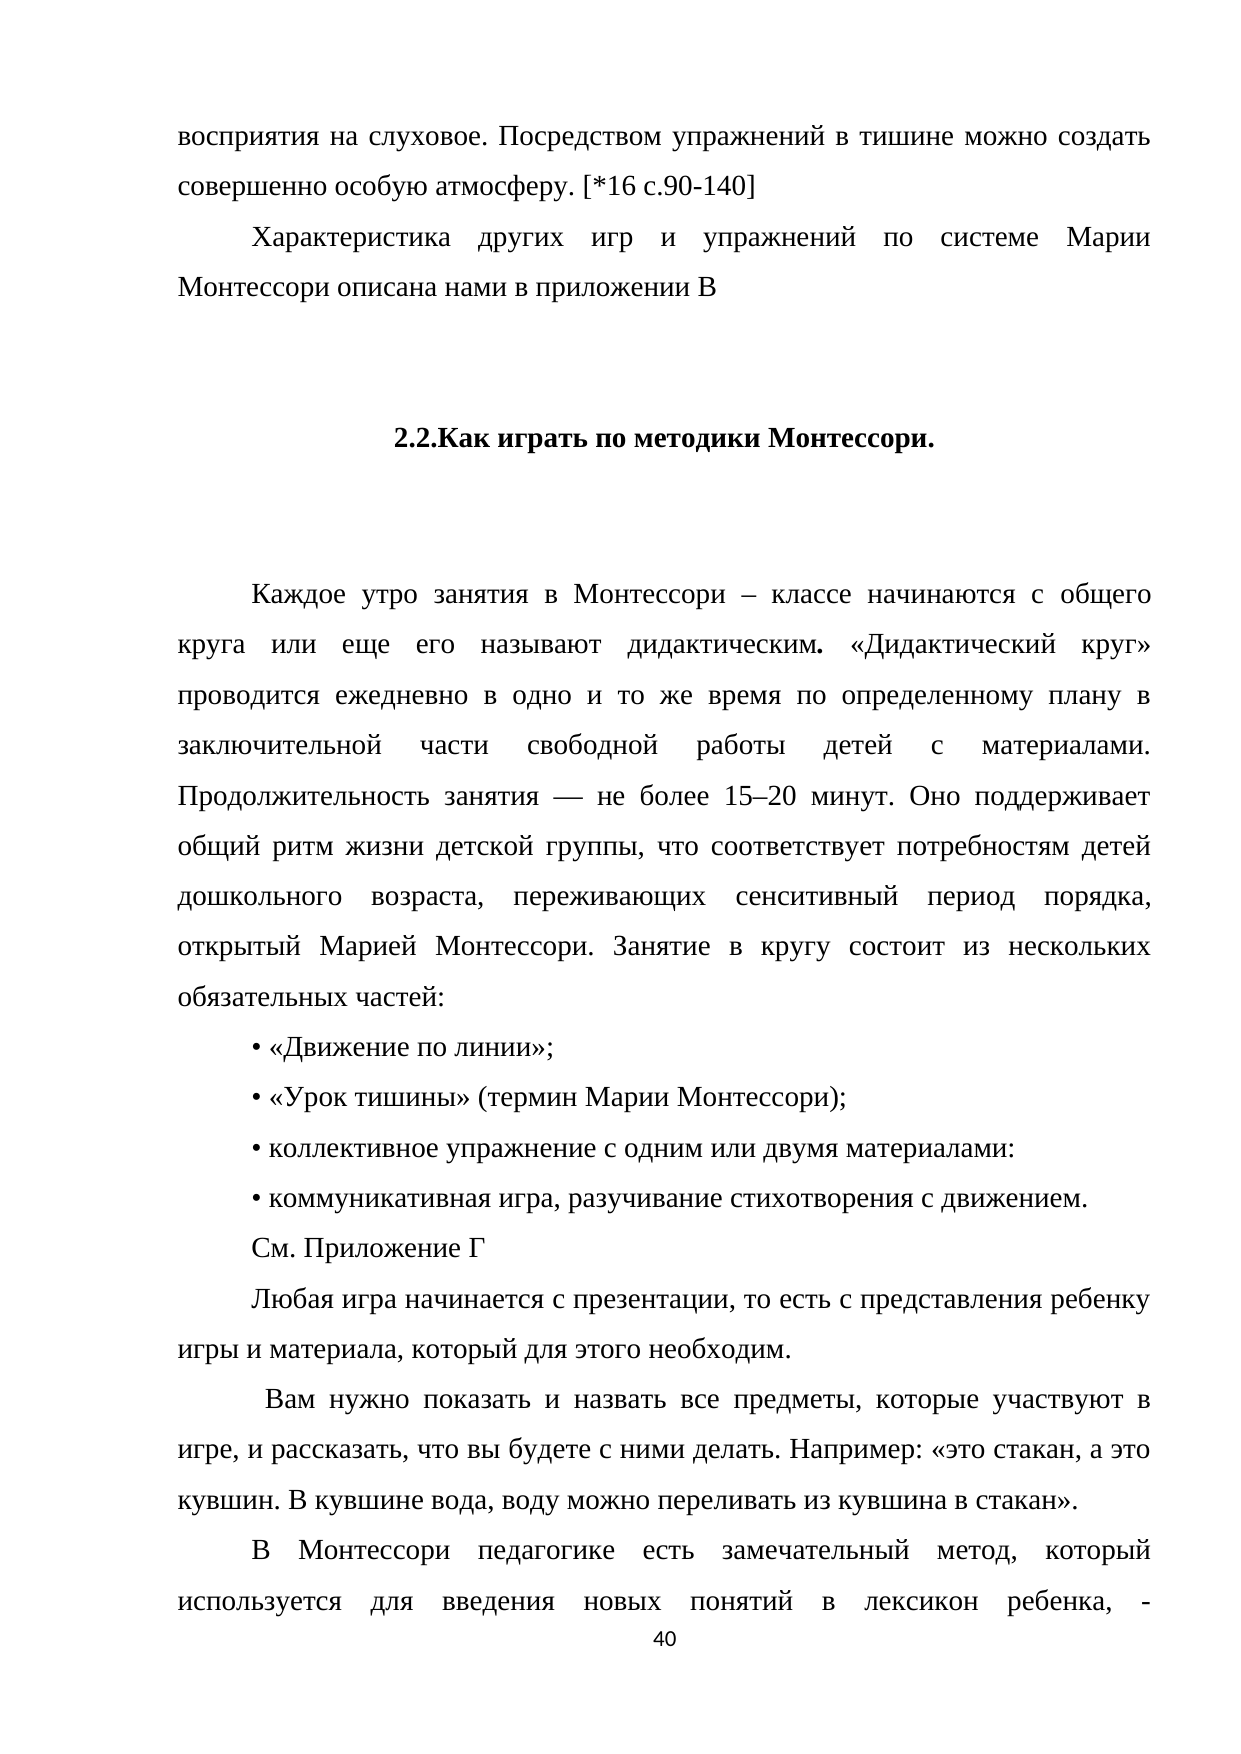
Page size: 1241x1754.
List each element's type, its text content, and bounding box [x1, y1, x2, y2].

text • «Урок тишины» (термин Марии Монтессори); [177, 1079, 1152, 1113]
text Вам нужно показать и назвать все предметы, которые участвуют в игре, и рассказать, что вы будете с ними делать. Например: «это стакан, а это кувшин. В кувшине вода, воду можно переливать из кувшина в стакан». [177, 1381, 1152, 1516]
text • коммуникативная игра, разучивание стихотворения с движением. [177, 1180, 1152, 1214]
text Каждое утро занятия в Монтессори – классе начинаются с общего круга или еще его называют дидактическим. «Дидактический круг» проводится ежедневно в одно и то же время по определенному плану в заключительной части свободной работы детей с материалами. Продолжительность занятия — не более 15–20 минут. Оно поддерживает общий ритм жизни детской группы, что соответствует потребностям детей дошкольного возраста, переживающих сенситивный период порядка, открытый Марией Монтессори. Занятие в кругу состоит из нескольких обязательных частей: [177, 576, 1152, 1012]
text Любая игра начинается с презентации, то есть с представления ребенку игры и материала, который для этого необходим. [177, 1281, 1152, 1364]
text См. Приложение Г [177, 1230, 1152, 1264]
subtitle 2.2.Как играть по методики Монтессори. [177, 420, 1152, 453]
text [177, 1532, 1152, 1583]
text • «Движение по линии»; [177, 1029, 1152, 1063]
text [177, 118, 1152, 202]
text Характеристика других игр и упражнений по системе Марии Монтессори описана нами в приложении В [177, 219, 1152, 303]
text • коллективное упражнение с одним или двумя материалами: [177, 1130, 1152, 1163]
